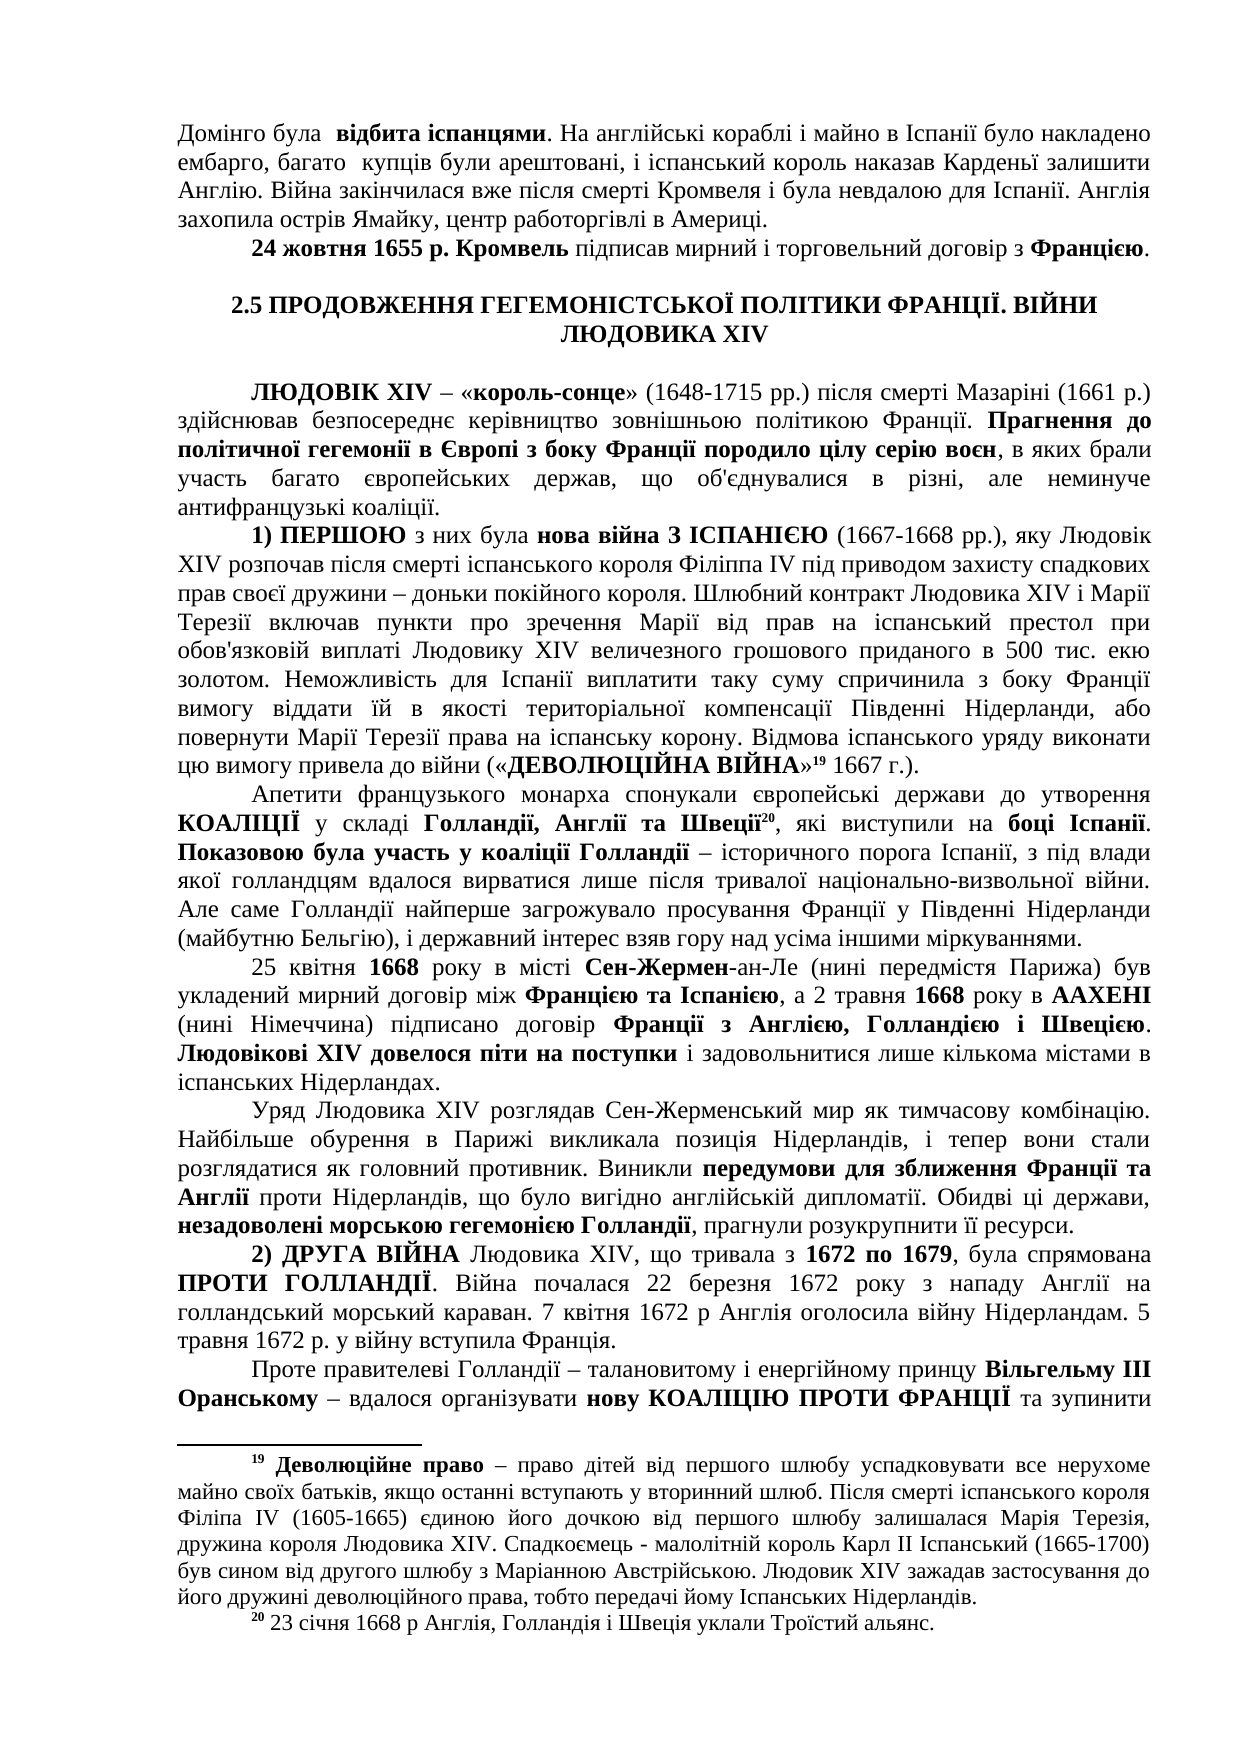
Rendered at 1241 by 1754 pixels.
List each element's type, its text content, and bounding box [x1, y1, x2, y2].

text Уряд Людовика XIV розглядав Сен-Жерменський мир як тимчасову комбінацію. Найбільше обурення в Парижі викликала позиція Нідерландів, і тепер вони стали розглядатися як головний противник. Виникли передумови для зближення Франції та Англії проти Нідерландів, що було вигідно англійській дипломатії. Обидві ці держави, незадоволені морською гегемонією Голландії, прагнули розукрупнити її ресурси. [177, 1096, 1152, 1239]
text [177, 118, 1152, 233]
text ЛЮДОВІК XІV – «король-сонце» (1648-1715 pp.) після смерті Мазаріні (1661 р.) здійснював безпосереднє керівництво зовнішньою політикою Франції. Прагнення до політичної гегемонії в Європі з боку Франції породило цілу серію воєн, в яких брали участь багато європейських держав, що об'єднувалися в різні, але неминуче антифранцузькі коаліції. [177, 377, 1152, 521]
text Апетити французького монарха спонукали європейські держави до утворення КОАЛІЦІЇ у складі Голландії, Англії та Швеції, які виступили на боці Іспанії. Показовою була участь у коаліції Голландії – історичного порога Іспанії, з під влади якої голландцям вдалося вирватися лише після тривалої національно-визвольної війни. Але саме Голландії найперше загрожувало просування Франції у Південні Нідерланди (майбутню Бельгію), і державний інтерес взяв гору над усіма іншими міркуваннями. [177, 779, 1152, 952]
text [177, 1354, 1152, 1412]
text 2) ДРУГА ВІЙНА Людовика XIV, що тривала з 1672 по 1679, була спрямована ПРОТИ ГОЛЛАНДІЇ. Війна почалася 22 березня 1672 року з нападу Англії на голландський морський караван. 7 квітня 1672 р Англія оголосила війну Нідерландам. 5 травня 1672 р. у війну вступила Франція. [177, 1239, 1152, 1354]
text 24 жовтня 1655 р. Кромвель підписав мирний і торговельний договір з Францією. [177, 233, 1152, 262]
text 25 квітня 1668 року в місті Сен-Жермен-ан-Ле (нині передмістя Парижа) був укладений мирний договір між Францією та Іспанією, а 2 травня 1668 року в ААХЕНІ (нині Німеччина) підписано договір Франції з Англією, Голландією і Швецією. Людовікові XIV довелося піти на поступки і задовольнитися лише кількома містами в іспанських Нідерландах. [177, 952, 1152, 1096]
text 2.5 ПРОДОВЖЕННЯ ГЕГЕМОНІСТСЬКОЇ ПОЛІТИКИ ФРАНЦІЇ. ВІЙНИ ЛЮДОВИКА XIV [177, 291, 1152, 348]
text 1) ПЕРШОЮ з них була нова війна З ІСПАНІЄЮ (1667-1668 pp.), яку Людовік XIV розпочав після смерті іспанського короля Філіппа IV під приводом захисту спадкових прав своєї дружини – доньки покійного короля. Шлюбний контракт Людовика XIV і Марії Терезії включав пункти про зречення Марії від прав на іспанський престол при обов'язковій виплаті Людовику XIV величезного грошового приданого в 500 тис. екю золотом. Неможливість для Іспанії виплатити таку суму спричинила з боку Франції вимогу віддати їй в якості територіальної компенсації Південні Нідерланди, або повернути Марії Терезії права на іспанську корону. Відмова іспанського уряду виконати цю вимогу привела до війни («ДЕВОЛЮЦІЙНА ВІЙНА» 1667 г.). [177, 521, 1152, 779]
